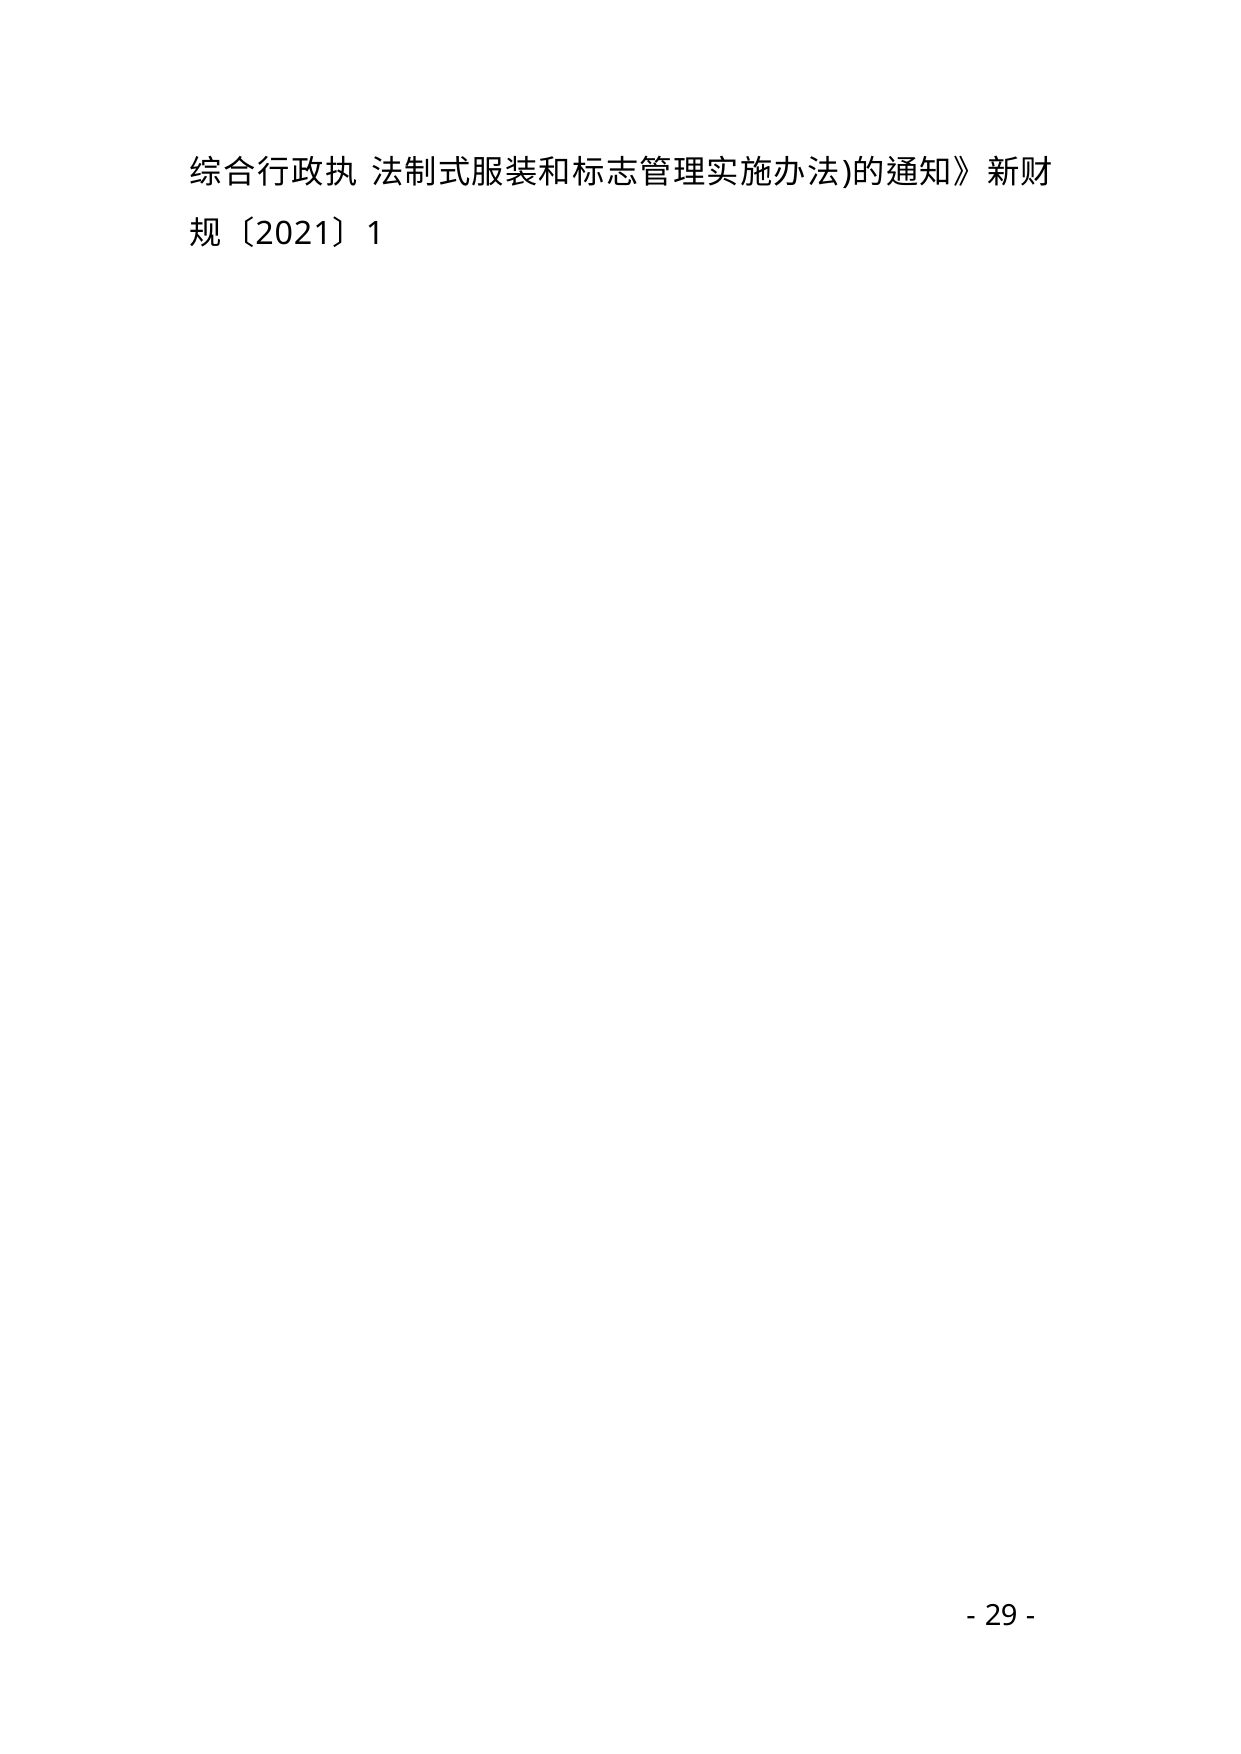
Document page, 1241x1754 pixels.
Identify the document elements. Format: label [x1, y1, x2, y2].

text [189, 149, 1053, 254]
